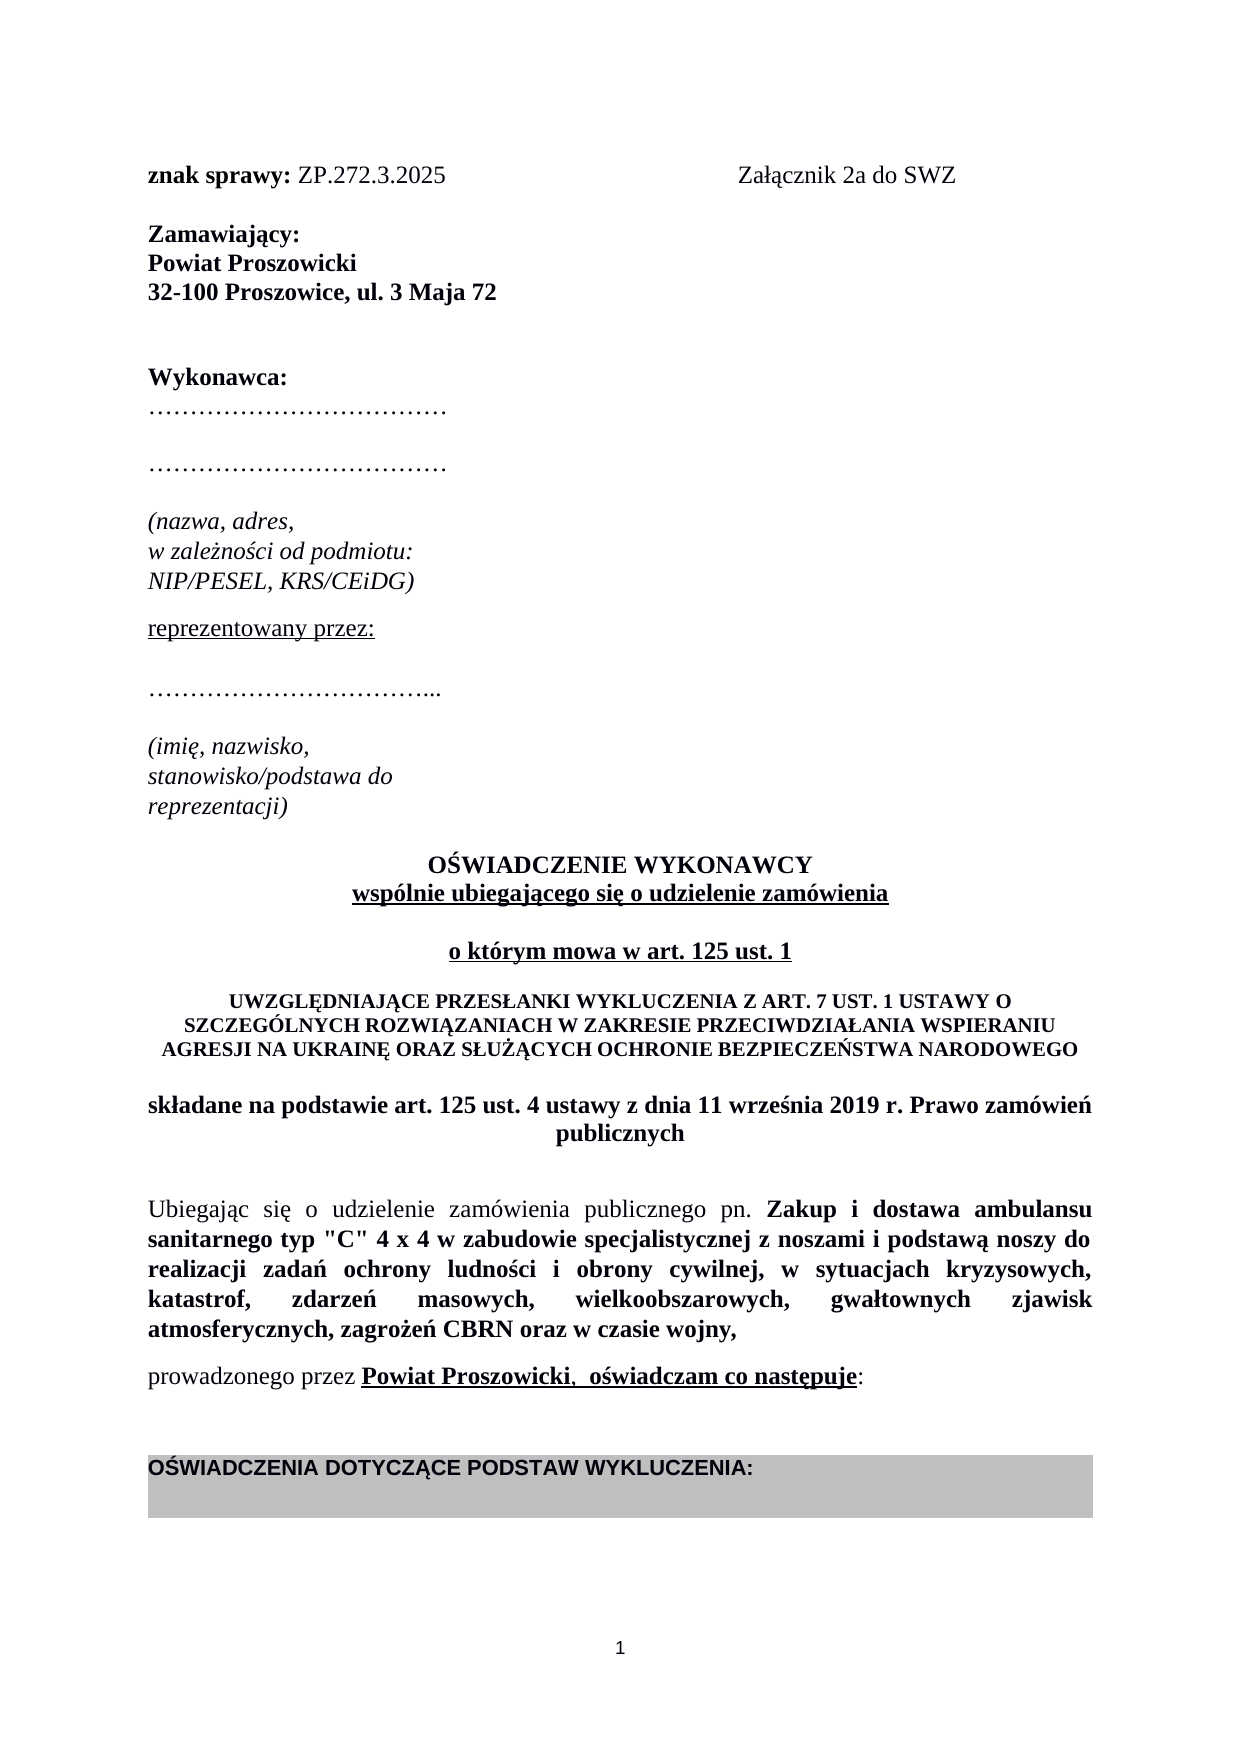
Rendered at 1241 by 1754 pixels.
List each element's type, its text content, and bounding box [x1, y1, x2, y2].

text Ubiegając się o udzielenie zamówienia publicznego pn. Zakup i dostawa ambulansu sanitarnego typ "C" 4 x 4 w zabudowie specjalistycznej z noszami i podstawą noszy do realizacji zadań ochrony ludności i obrony cywilnej, w sytuacjach kryzysowych, katastrof, zdarzeń masowych, wielkoobszarowych, gwałtownych zjawisk atmosferycznych, zagrożeń CBRN oraz w czasie wojny, [148, 1194, 1093, 1343]
text ……………………………… [148, 448, 472, 477]
text OŚWIADCZENIE WYKONAWCY [148, 850, 1093, 878]
text ……………………………… [148, 391, 472, 420]
text o którym mowa w art. 125 ust. 1 [148, 936, 1093, 965]
text znak sprawy: ZP.272.3.2025 Załącznik 2a do SWZ [148, 160, 1093, 189]
text składane na podstawie art. 125 ust. 4 ustawy z dnia 11 września 2019 r. Prawo zamówień publicznych [148, 1090, 1093, 1147]
text Zamawiający: [148, 219, 1093, 248]
text (imię, nazwisko, stanowisko/podstawa do reprezentacji) [148, 731, 472, 820]
text 32-100 Proszowice, ul. 3 Maja 72 [148, 277, 1093, 306]
text (nazwa, adres, w zależności od podmiotu: NIP/PESEL, KRS/CEiDG) [148, 506, 472, 595]
text ……………………………... [148, 673, 472, 702]
text prowadzonego przez Powiat Proszowicki, oświadczam co następuje: [148, 1361, 1093, 1390]
text Wykonawca: [148, 362, 1093, 391]
text OŚWIADCZENIA DOTYCZĄCE PODSTAW WYKLUCZENIA: [148, 1455, 1093, 1480]
text wspólnie ubiegającego się o udzielenie zamówienia [148, 878, 1093, 907]
text UWZGLĘDNIAJĄCE PRZESŁANKI WYKLUCZENIA Z ART. 7 UST. 1 USTAWY o szczególnych rozwiązaniach w zakresie przeciwdziałania wspieraniu agresji na Ukrainę oraz służących ochronie bezpieczeństwa narodowego [148, 989, 1093, 1061]
text Powiat Proszowicki [148, 248, 1093, 277]
text reprezentowany przez: [148, 613, 1093, 642]
